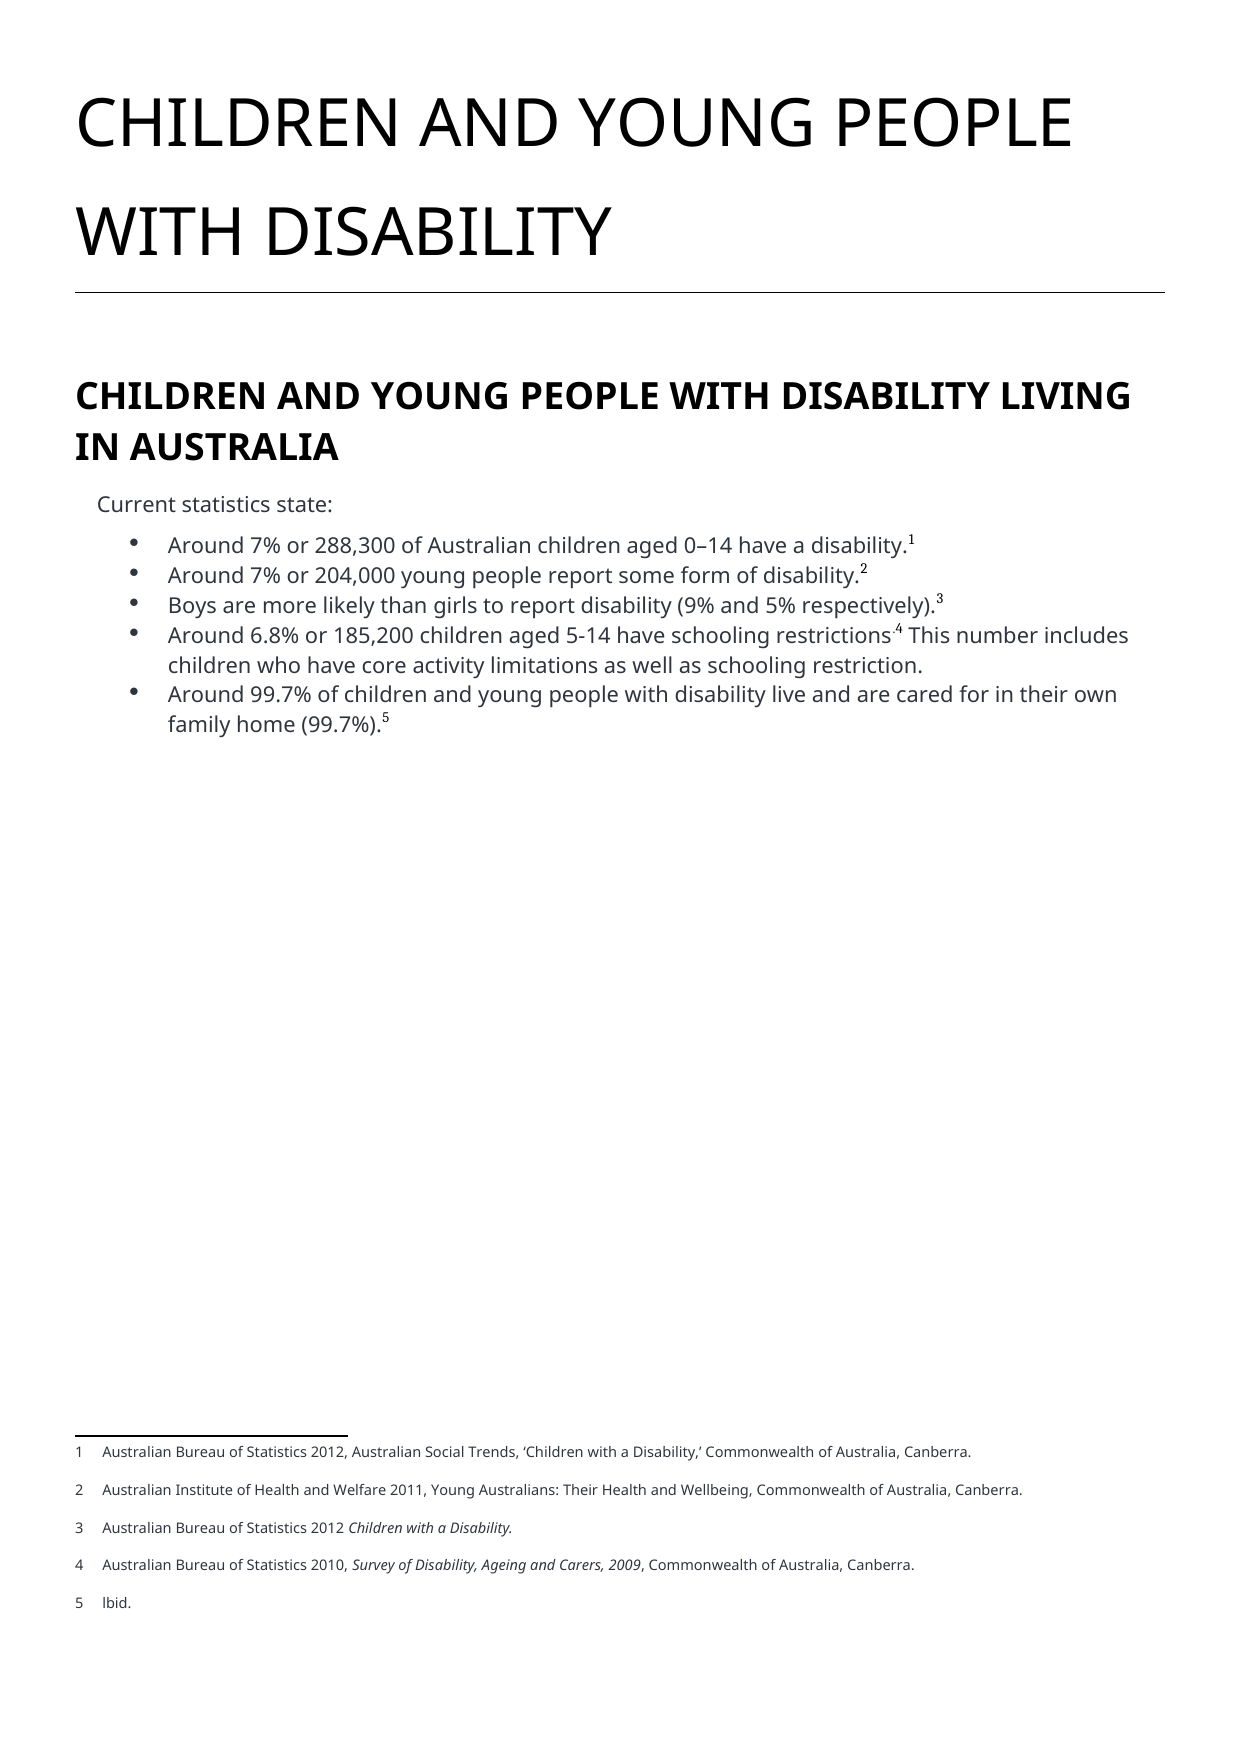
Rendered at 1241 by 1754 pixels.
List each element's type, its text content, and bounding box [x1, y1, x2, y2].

text Children and Young People with Disability Living in Australia [75, 369, 1165, 471]
text Children and Young People with Disability [75, 75, 1165, 292]
list Around 7% or 204,000 young people report some form of disability. [130, 560, 1136, 590]
list Around 7% or 288,300 of Australian children aged 0–14 have a disability. [130, 531, 1136, 560]
list Around 6.8% or 185,200 children aged 5-14 have schooling restrictions. This number includes children who have core activity limitations as well as schooling restriction. [130, 620, 1136, 679]
text Current statistics state: [97, 489, 1136, 519]
list Around 99.7% of children and young people with disability live and are cared for in their own family home (99.7%). [130, 679, 1136, 739]
list Boys are more likely than girls to report disability (9% and 5% respectively). [130, 590, 1136, 620]
